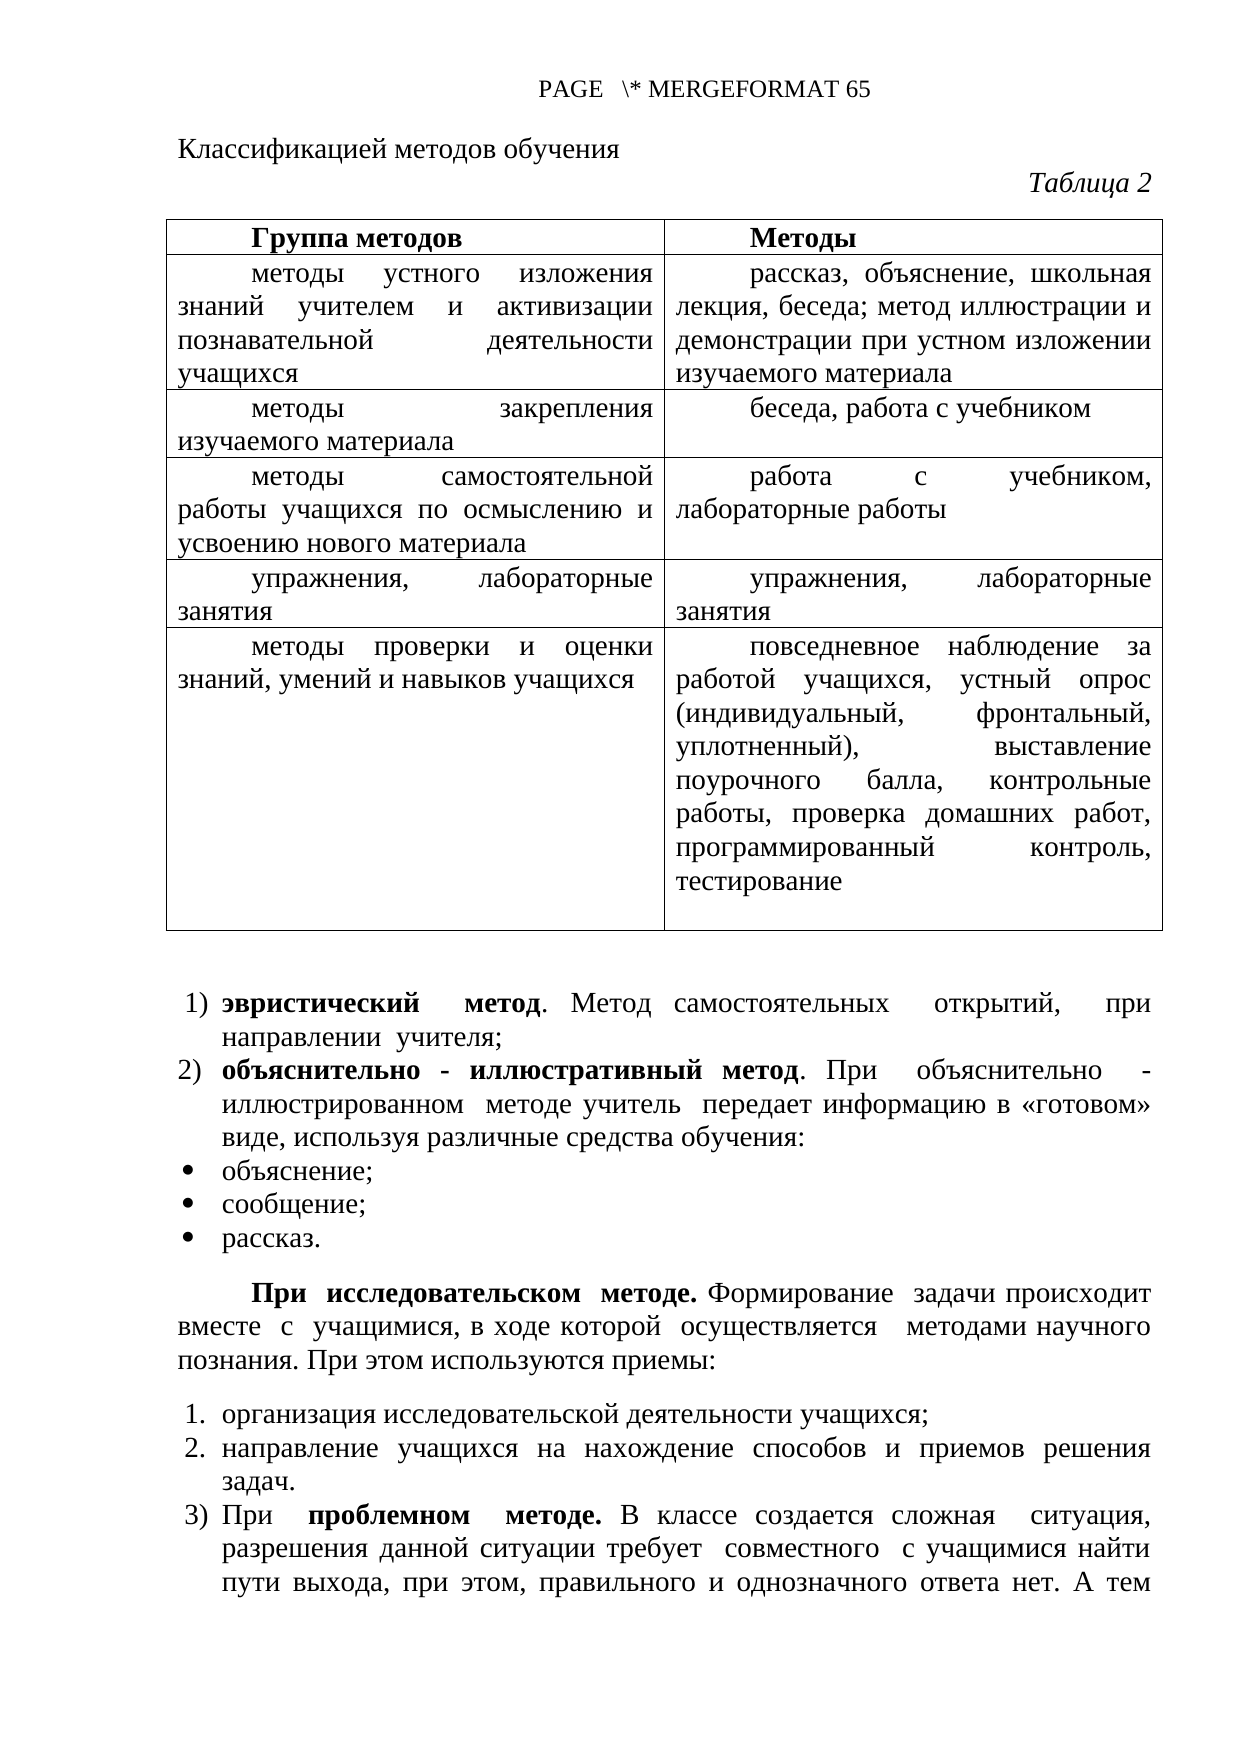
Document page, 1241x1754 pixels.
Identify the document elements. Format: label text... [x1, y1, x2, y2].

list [184, 1497, 1152, 1597]
table_cell рассказ, объяснение, школьная лекция, беседа; метод иллюстрации и демонстрации при устном изложении изучаемого материала [665, 255, 1162, 389]
list рассказ. [183, 1220, 1152, 1254]
table_header Методы [665, 220, 1162, 254]
table_cell методы самостоятельной работы учащихся по осмыслению и усвоению нового материала [167, 458, 664, 559]
table_header Группа методов [167, 220, 664, 254]
list направление учащихся на нахождение способов и приемов решения задач. [184, 1430, 1152, 1497]
text Классификацией методов обучения [177, 131, 1152, 165]
list объяснение; [183, 1153, 1152, 1187]
table_cell методы проверки и оценки знаний, умений и навыков учащихся [167, 628, 664, 930]
list сообщение; [183, 1187, 1152, 1220]
table_cell упражнения, лабораторные занятия [665, 560, 1162, 627]
table_cell упражнения, лабораторные занятия [167, 560, 664, 627]
table_cell беседа, работа с учебником [665, 390, 1162, 457]
table_cell методы устного изложения знаний учителем и активизации познавательной деятельности учащихся [167, 255, 664, 389]
table_cell методы закрепления изучаемого материала [167, 390, 664, 457]
text При исследовательском методе. Формирование задачи происходит вместе с учащимися, в ходе которой осуществляется методами научного познания. При этом используются приемы: [177, 1275, 1152, 1375]
table_cell работа с учебником, лабораторные работы [665, 458, 1162, 559]
table_cell повседневное наблюдение за работой учащихся, устный опрос (индивидуальный, фронтальный, уплотненный), выставление поурочного балла, контрольные работы, проверка домашних работ, программированный контроль, тестирование [665, 628, 1162, 930]
list организация исследовательской деятельности учащихся; [184, 1396, 1152, 1430]
text Таблица 2 [177, 165, 1152, 198]
list эвристический метод. Метод самостоятельных открытий, при направлении учителя; [184, 985, 1152, 1052]
list объяснительно - иллюстративный метод. При объяснительно - иллюстрированном методе учитель передает информацию в «готовом» виде, используя различные средства обучения: [177, 1052, 1152, 1153]
